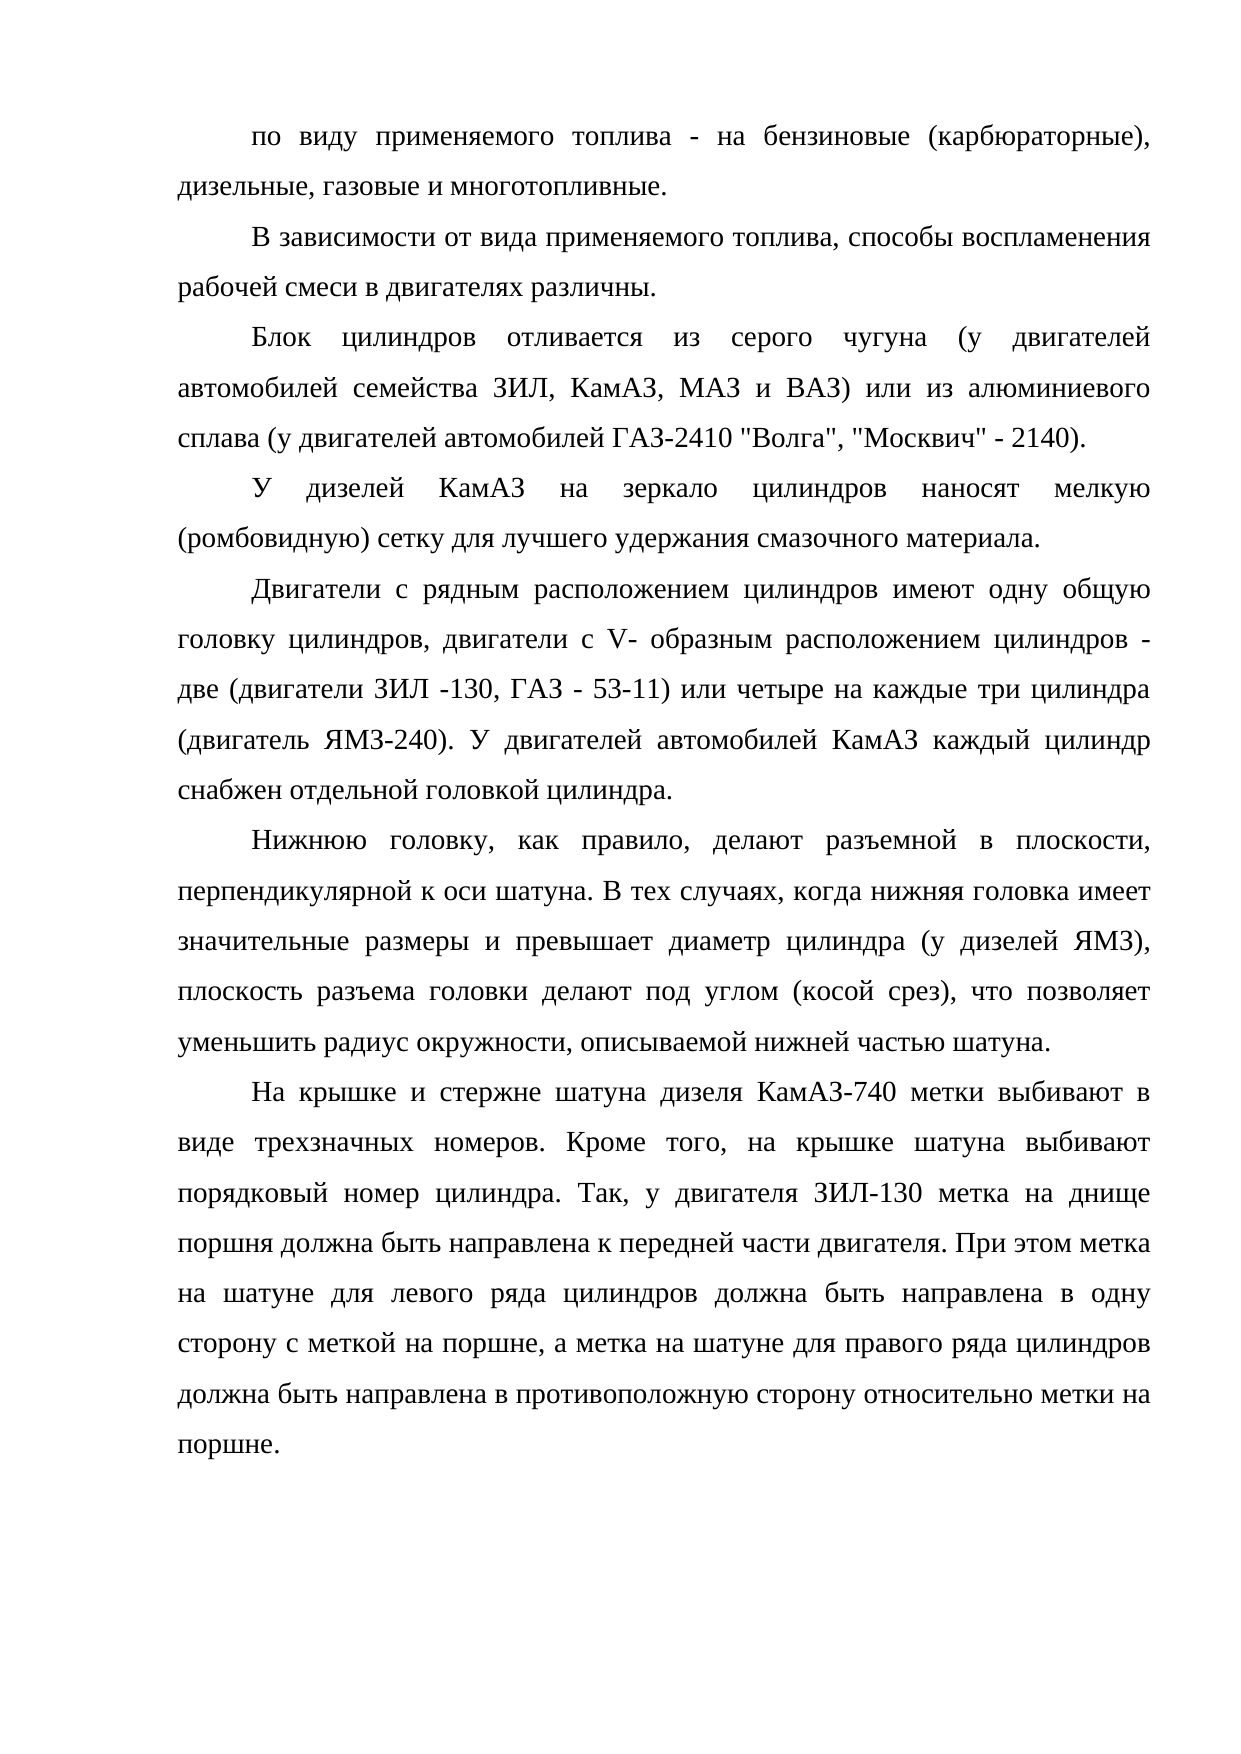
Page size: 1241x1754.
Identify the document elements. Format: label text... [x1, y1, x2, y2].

text по виду применяемого топлива - на бензиновые (карбюраторные), дизельные, газовые и многотопливные. [177, 118, 1152, 202]
text У дизелей КамАЗ на зеркало цилиндров наносят мелкую (ромбовидную) сетку для лучшего удержания смазочного материала. [177, 470, 1152, 554]
text Блок цилиндров отливается из серого чугуна (у двигателей автомобилей семейства ЗИЛ, КамАЗ, МАЗ и ВАЗ) или из алюминиевого сплава (у двигателей автомобилей ГАЗ-2410 "Волга", "Москвич" - 2140). [177, 319, 1152, 453]
text Нижнюю головку, как правило, делают разъемной в плоскости, перпендикулярной к оси шатуна. В тех случаях, когда нижняя головка имеет значительные размеры и превышает диаметр цилиндра (у дизелей ЯМЗ), плоскость разъема головки делают под углом (косой срез), что позволяет уменьшить радиус окружности, описываемой нижней частью шатуна. [177, 822, 1152, 1057]
text На крышке и стержне шатуна дизеля КамАЗ-740 метки выбивают в виде трехзначных номеров. Кроме того, на крышке шатуна выбивают порядковый номер цилиндра. Так, у двигателя ЗИЛ-130 метка на днище поршня должна быть направлена к передней части двигателя. При этом метка на шатуне для левого ряда цилиндров должна быть направлена в одну сторону с меткой на поршне, а метка на шатуне для правого ряда цилиндров должна быть направлена в противоположную сторону относительно метки на поршне. [177, 1074, 1152, 1460]
text В зависимости от вида применяемого топлива, способы воспламенения рабочей смеси в двигателях различны. [177, 219, 1152, 303]
text Двигатели с рядным расположением цилиндров имеют одну общую головку цилиндров, двигатели с V- образным расположением цилиндров - две (двигатели ЗИЛ -130, ГАЗ - 53-11) или четыре на каждые три цилиндра (двигатель ЯМЗ-240). У двигателей автомобилей КамАЗ каждый цилиндр снабжен отдельной головкой цилиндра. [177, 571, 1152, 806]
